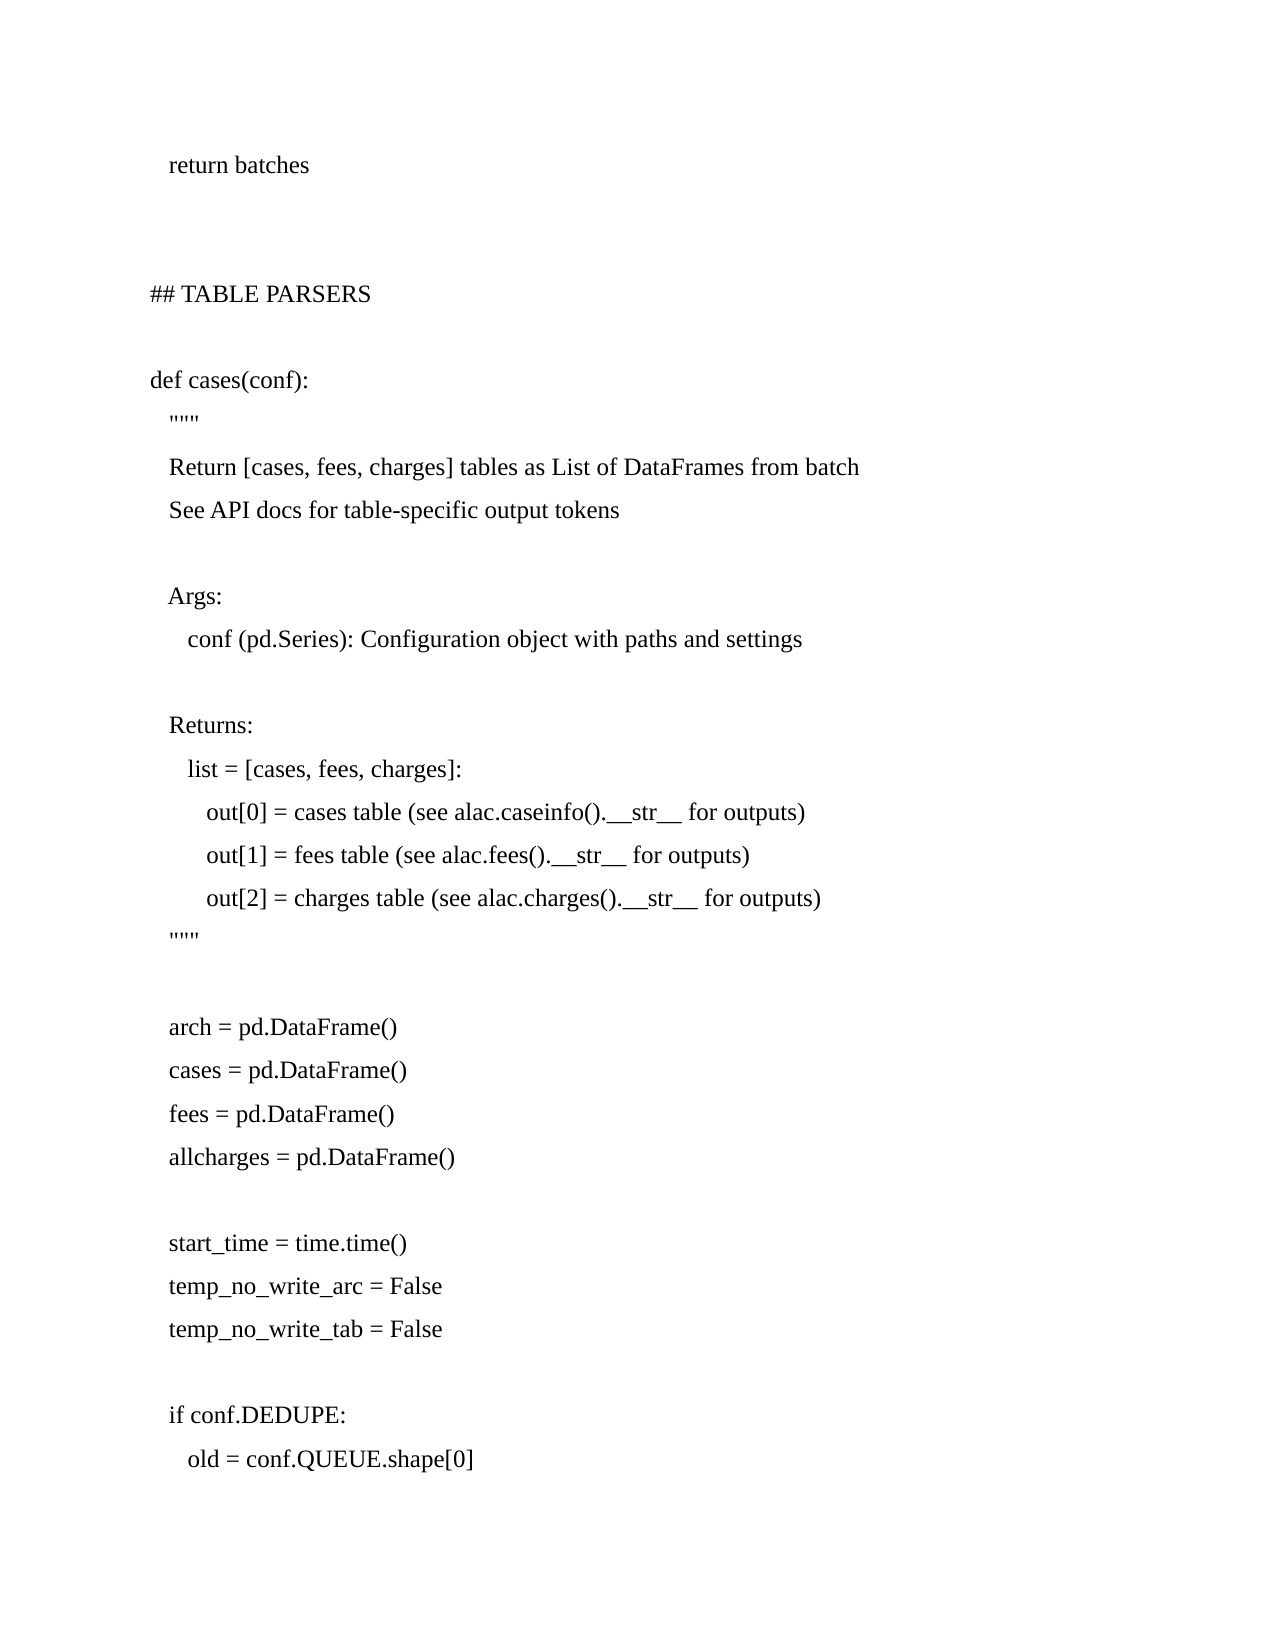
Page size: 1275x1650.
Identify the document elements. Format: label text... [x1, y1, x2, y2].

text ## TABLE PARSERS [150, 279, 1125, 308]
text """ [150, 409, 1125, 437]
text out[2] = charges table (see alac.charges().__str__ for outputs) [150, 883, 1125, 912]
text old = conf.QUEUE.shape[0] [150, 1444, 1125, 1472]
text def cases(conf): [150, 366, 1125, 394]
text temp_no_write_arc = False [150, 1271, 1125, 1300]
text allcharges = pd.DataFrame() [150, 1142, 1125, 1171]
text Returns: [150, 711, 1125, 739]
text out[1] = fees table (see alac.fees().__str__ for outputs) [150, 840, 1125, 869]
text Return [cases, fees, charges] tables as List of DataFrames from batch [150, 452, 1125, 481]
text list = [cases, fees, charges]: [150, 754, 1125, 782]
text temp_no_write_tab = False [150, 1314, 1125, 1343]
text conf (pd.Series): Configuration object with paths and settings [150, 624, 1125, 653]
text if conf.DEDUPE: [150, 1401, 1125, 1429]
text arch = pd.DataFrame() [150, 1012, 1125, 1041]
text See API docs for table-specific output tokens [150, 495, 1125, 524]
text out[0] = cases table (see alac.caseinfo().__str__ for outputs) [150, 797, 1125, 826]
text Args: [150, 581, 1125, 610]
text cases = pd.DataFrame() [150, 1056, 1125, 1084]
text start_time = time.time() [150, 1228, 1125, 1257]
text return batches [150, 150, 1125, 179]
text fees = pd.DataFrame() [150, 1099, 1125, 1127]
text """ [150, 926, 1125, 955]
